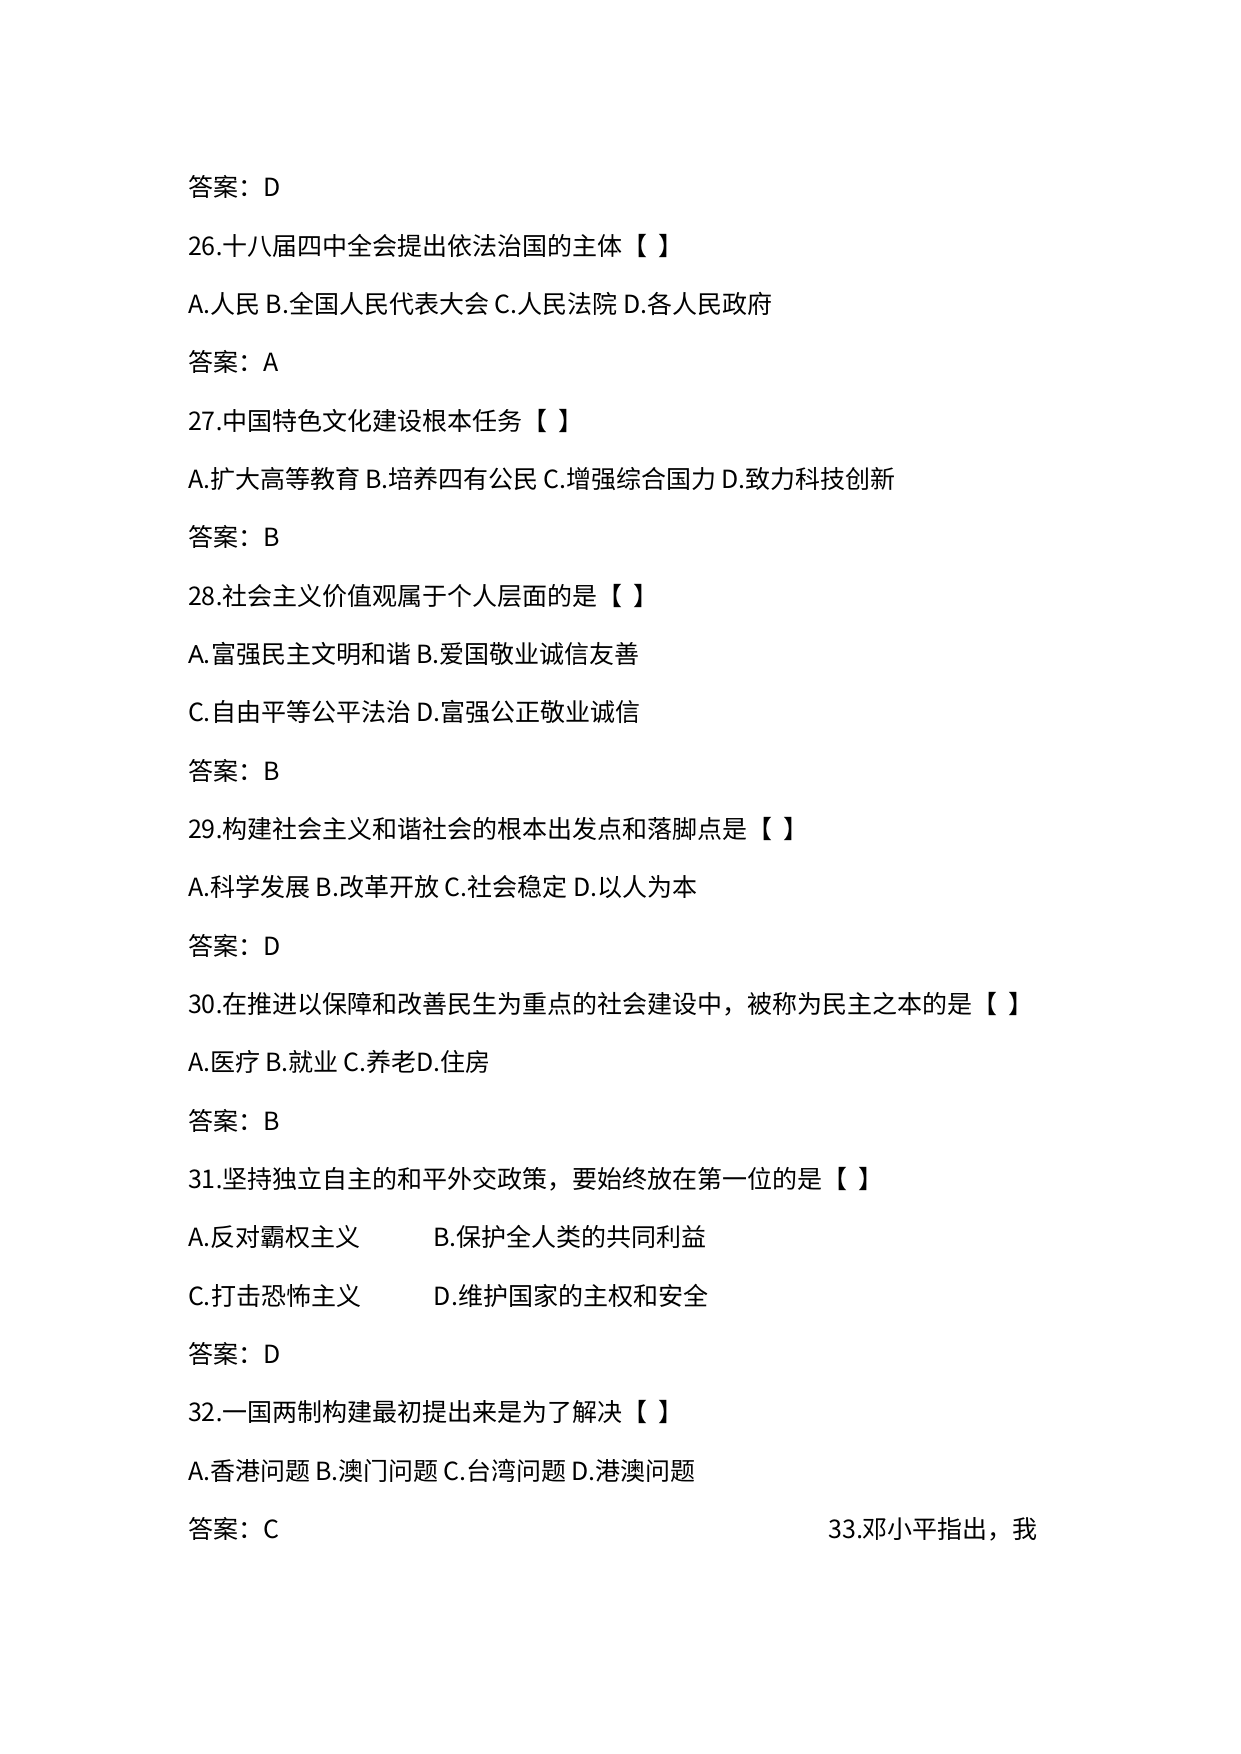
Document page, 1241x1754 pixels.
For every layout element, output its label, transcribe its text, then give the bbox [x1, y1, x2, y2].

text 29.构建社会主义和谐社会的根本出发点和落脚点是【 】 [188, 792, 1052, 850]
text A.人民 B.全国人民代表大会 C.人民法院 D.各人民政府 [188, 267, 1052, 325]
text A.富强民主⽂明和谐B.爱国敬业诚信友善 [188, 617, 1052, 675]
text A.香港问题B.澳门问题C.台湾问题D.港澳问题 [188, 1433, 1052, 1492]
text A.科学发展 B.改革开放 C.社会稳定 D.以人为本 [188, 850, 1052, 908]
text C.打击恐怖主义 D.维护国家的主权和安全 [188, 1258, 1052, 1317]
text A.医疗B.就业C.养⽼D.住房 [188, 1025, 1052, 1083]
text 答案：A [188, 325, 1052, 383]
text 27.中国特色文化建设根本任务【 】 [188, 383, 1052, 442]
text 答案：D [188, 908, 1052, 967]
text 30.在推进以保障和改善民生为重点的社会建设中，被称为民主之本的是【 】 [188, 967, 1052, 1025]
text 答案：B [188, 733, 1052, 792]
text A.反对霸权主义 B.保护全人类的共同利益 [188, 1200, 1052, 1258]
text 32.⼀国两制构建最初提出来是为了解决【 】 [188, 1375, 1052, 1433]
text A.扩大高等教育B.培养四有公民C.增强综合国力D.致力科技创新 [188, 442, 1052, 500]
text 答案：D [188, 1317, 1052, 1375]
text 答案：B [188, 1083, 1052, 1142]
text 26.十八届四中全会提出依法治国的主体【 】 [188, 208, 1052, 267]
text 31.坚持独立自主的和平外交政策，要始终放在第⼀位的是【 】 [188, 1142, 1052, 1200]
text C.自由平等公平法治D.富强公正敬业诚信 [188, 675, 1052, 733]
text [188, 1492, 1052, 1550]
text 答案：B [188, 500, 1052, 558]
text 答案：D [188, 150, 1052, 208]
text 28.社会主义价值观属于个人层面的是【 】 [188, 558, 1052, 617]
